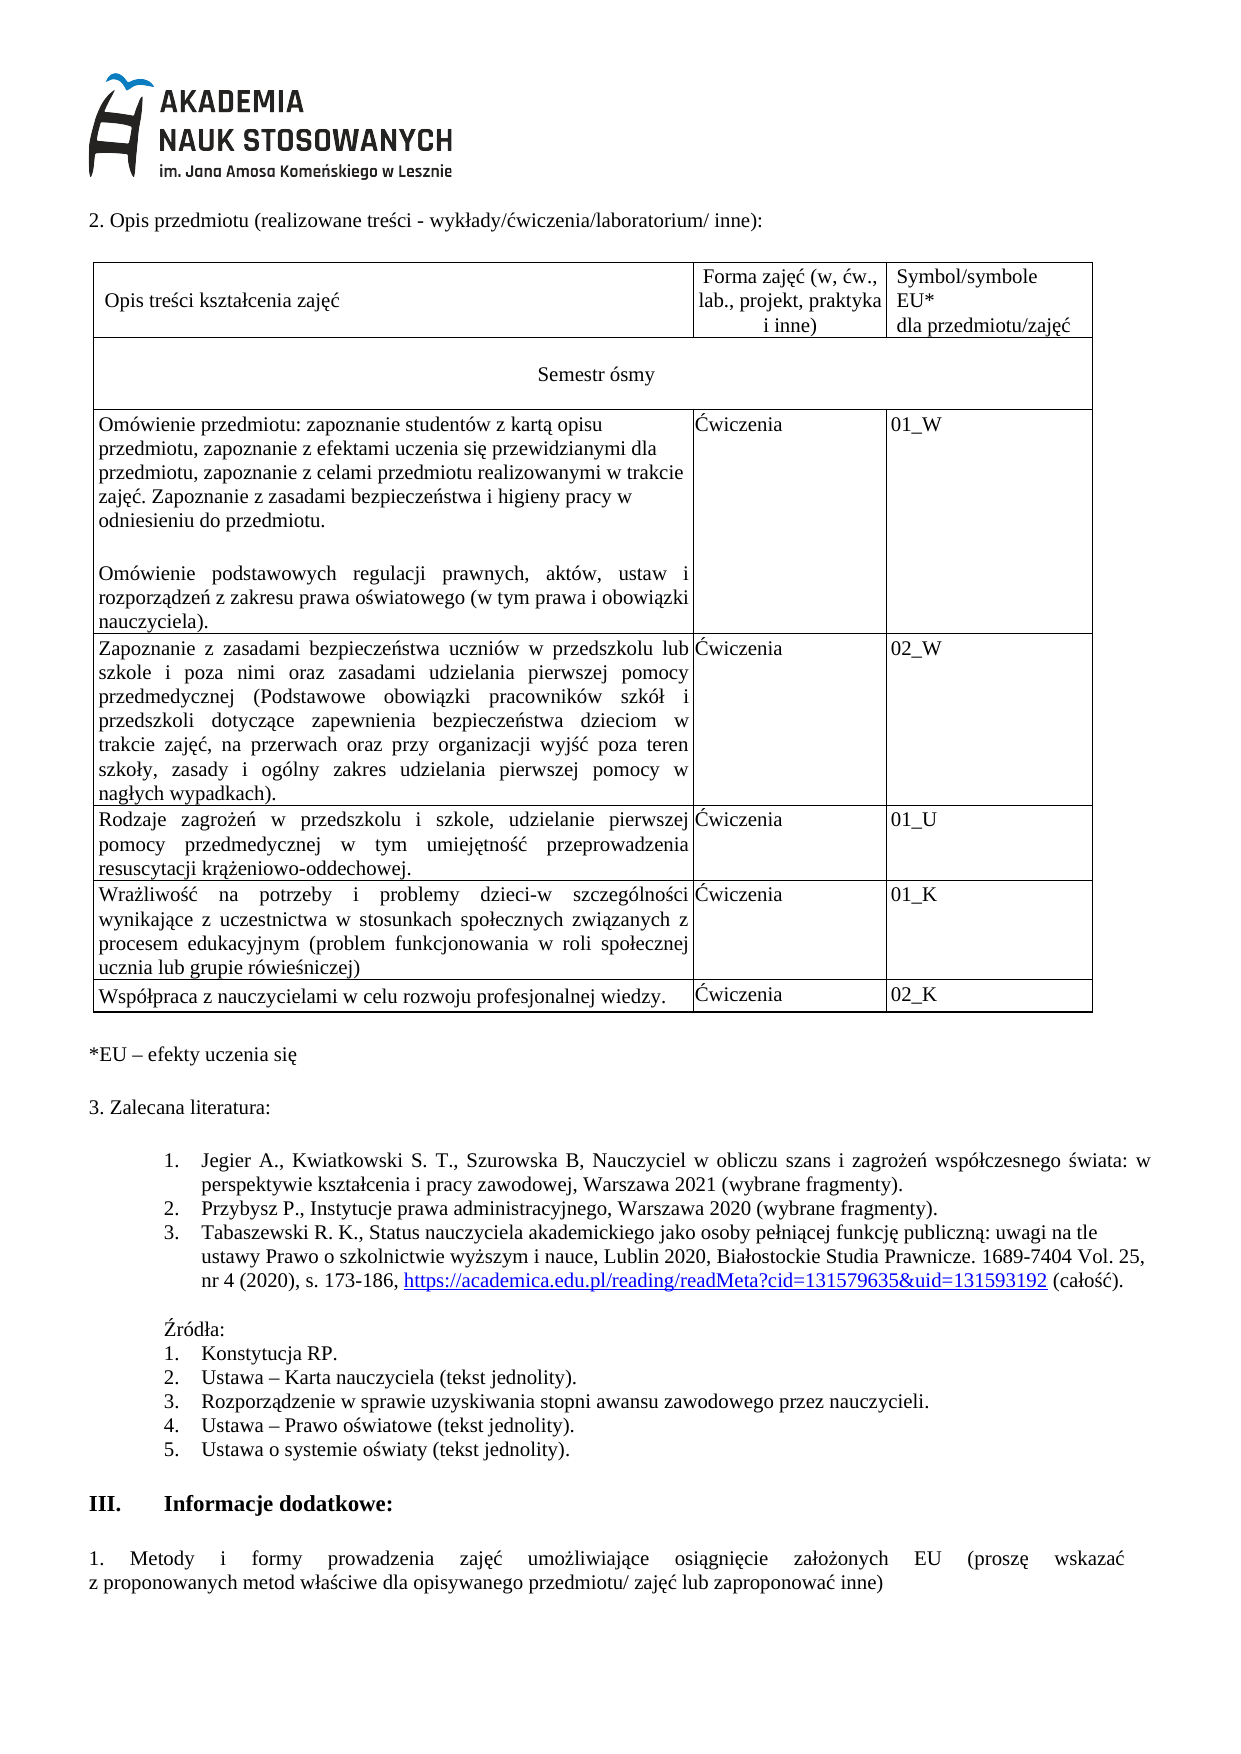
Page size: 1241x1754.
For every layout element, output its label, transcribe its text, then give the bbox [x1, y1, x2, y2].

list Konstytucja RP. [164, 1341, 1152, 1365]
list Informacje dodatkowe: [89, 1490, 1152, 1516]
picture [88, 73, 452, 180]
list Jegier A., Kwiatkowski S. T., Szurowska B, Nauczyciel w obliczu szans i zagrożeń współczesnego świata: w perspektywie kształcenia i pracy zawodowej, Warszawa 2021 (wybrane fragmenty). [164, 1148, 1152, 1196]
table_cell Wrażliwość na potrzeby i problemy dzieci-w szczególności wynikające z uczestnictwa w stosunkach społecznych związanych z procesem edukacyjnym (problem funkcjonowania w roli społecznej ucznia lub grupie rówieśniczej) [94, 881, 693, 979]
table_cell Rodzaje zagrożeń w przedszkolu i szkole, udzielanie pierwszej pomocy przedmedycznej w tym umiejętność przeprowadzenia resuscytacji krążeniowo-oddechowej. [94, 806, 693, 879]
text 1. Metody i formy prowadzenia zajęć umożliwiające osiągnięcie założonych EU (proszę wskazać z proponowanych metod właściwe dla opisywanego przedmiotu/ zajęć lub zaproponować inne) [89, 1546, 1152, 1594]
table_cell Ćwiczenia [694, 634, 886, 804]
list Ustawa – Prawo oświatowe (tekst jednolity). [164, 1413, 1152, 1437]
table_cell 02_W [887, 634, 1092, 804]
text 2. Opis przedmiotu (realizowane treści - wykłady/ćwiczenia/laboratorium/ inne): [89, 208, 1152, 232]
list Ustawa o systemie oświaty (tekst jednolity). [164, 1437, 1152, 1461]
text 3. Zalecana literatura: [89, 1095, 1152, 1119]
table_cell Semestr ósmy [94, 338, 1092, 409]
table_header Forma zajęć (w, ćw., lab., projekt, praktyka i inne) [694, 263, 886, 337]
table_cell 01_K [887, 881, 1092, 979]
table_cell Współpraca z nauczycielami w celu rozwoju profesjonalnej wiedzy. [94, 980, 693, 1011]
table_cell Ćwiczenia [694, 806, 886, 879]
list Ustawa – Karta nauczyciela (tekst jednolity). [164, 1365, 1152, 1389]
table_cell Omówienie przedmiotu: zapoznanie studentów z kartą opisu przedmiotu, zapoznanie z efektami uczenia się przewidzianymi dla przedmiotu, zapoznanie z celami przedmiotu realizowanymi w trakcie zajęć. Zapoznanie z zasadami bezpieczeństwa i higieny pracy w odniesieniu do przedmiotu. Omówienie podstawowych regulacji prawnych, aktów, ustaw i rozporządzeń z zakresu prawa oświatowego (w tym prawa i obowiązki nauczyciela). [94, 410, 693, 633]
text Źródła: [164, 1292, 1152, 1341]
table_header Symbol/symbole EU* dla przedmiotu/zajęć [887, 263, 1092, 337]
table_cell Zapoznanie z zasadami bezpieczeństwa uczniów w przedszkolu lub szkole i poza nimi oraz zasadami udzielania pierwszej pomocy przedmedycznej (Podstawowe obowiązki pracowników szkół i przedszkoli dotyczące zapewnienia bezpieczeństwa dzieciom w trakcie zajęć, na przerwach oraz przy organizacji wyjść poza teren szkoły, zasady i ogólny zakres udzielania pierwszej pomocy w nagłych wypadkach). [94, 634, 693, 804]
table_cell Ćwiczenia [694, 410, 886, 633]
table_cell 02_K [887, 980, 1092, 1011]
list Rozporządzenie w sprawie uzyskiwania stopni awansu zawodowego przez nauczycieli. [164, 1389, 1152, 1413]
text *EU – efekty uczenia się [89, 1042, 1152, 1066]
table_cell Ćwiczenia [694, 980, 886, 1011]
table_cell 01_U [887, 806, 1092, 879]
list Przybysz P., Instytucje prawa administracyjnego, Warszawa 2020 (wybrane fragmenty). [164, 1196, 1152, 1220]
table_header Opis treści kształcenia zajęć [94, 263, 693, 337]
table_cell Ćwiczenia [694, 881, 886, 979]
table_cell 01_W [887, 410, 1092, 633]
list Tabaszewski R. K., Status nauczyciela akademickiego jako osoby pełniącej funkcję publiczną: uwagi na tle ustawy Prawo o szkolnictwie wyższym i nauce, Lublin 2020, Białostockie Studia Prawnicze. 1689-7404 Vol. 25, nr 4 (2020), s. 173-186, https://academica.edu.pl/reading/readMeta?cid=131579635&uid=131593192 (całość). [164, 1220, 1152, 1292]
